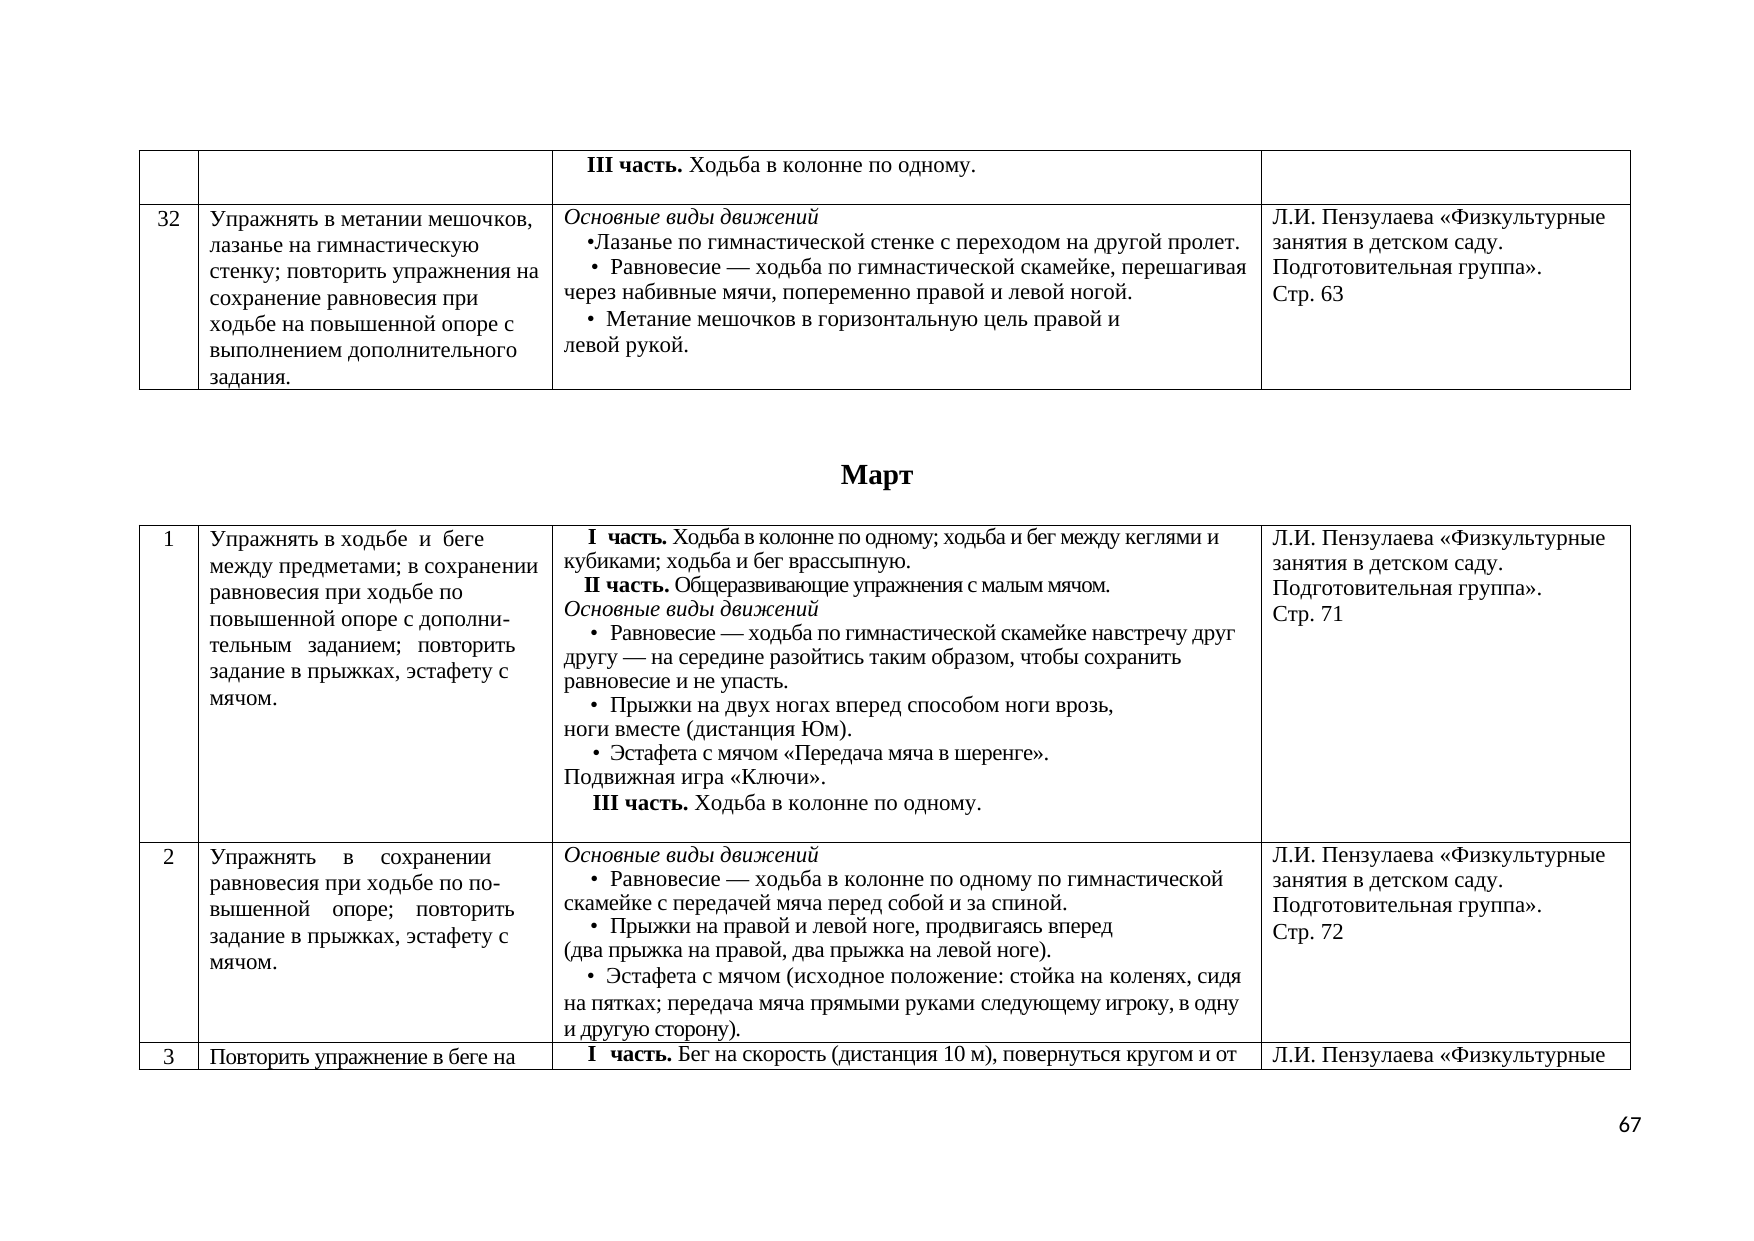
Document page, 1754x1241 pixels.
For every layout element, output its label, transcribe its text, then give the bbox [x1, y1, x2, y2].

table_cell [553, 1043, 1261, 1069]
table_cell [1262, 1043, 1630, 1069]
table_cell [199, 1043, 552, 1069]
table_cell 3 [140, 1043, 198, 1069]
table_cell Упражнять в метании мешочков, лазанье на гимнастическую стенку; повторить упражнения на сохранение равновесия при ходьбе на повышенной опоре с выполнением дополнительного задания. [199, 205, 552, 389]
table_cell 2 [140, 843, 198, 1042]
table_header 1 [140, 526, 198, 842]
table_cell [1262, 151, 1630, 204]
table_cell Основные виды движений • Равновесие — ходьба в колонне по одному по гимнастической скамейке с передачей мяча перед собой и за спиной. • Прыжки на правой и левой ноге, продвигаясь вперед (два прыжка на правой, два прыжка на левой ноге). • Эстафета с мячом (исходное положение: стойка на коленях, сидя на пятках; передача мяча прямыми руками следующему игроку, в одну и другую сторону). [553, 843, 1261, 1042]
table_cell 32 [140, 205, 198, 389]
table_header Л.И. Пензулаева «Физкультурные занятия в детском саду. Подготовительная группа». Стр. 71 [1262, 526, 1630, 842]
table_cell 31 [140, 151, 198, 204]
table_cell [199, 151, 552, 204]
table_cell Основные виды движений •Лазанье по гимнастической стенке с переходом на другой пролет. • Равновесие — ходьба по гимнастической скамейке, перешагивая через набивные мячи, попеременно правой и левой ногой. • Метание мешочков в горизонтальную цель правой и левой рукой. [553, 205, 1261, 389]
table_header Упражнять в ходьбе и беге между предметами; в сохранении равновесия при ходьбе по повышенной опоре с дополнительным заданием; повторить задание в прыжках, эстафету с мячом. [199, 526, 552, 842]
table_cell Л.И. Пензулаева «Физкультурные занятия в детском саду. Подготовительная группа». Стр. 72 [1262, 843, 1630, 1042]
table_cell Упражнять в сохранении равновесия при ходьбе по повышенной опоре; повторить задание в прыжках, эстафету с мячом. [199, 843, 552, 1042]
table_header I часть. Ходьба в колонне по одному; ходьба и бег между кеглями и кубиками; ходьба и бег врассыпную. II часть. Общеразвивающие упражнения с малым мячом. Основные виды движений • Равновесие — ходьба по гимнастической скамейке навстречу друг другу — на середине разойтись таким образом, чтобы сохранить равновесие и не упасть. • Прыжки на двух ногах вперед способом ноги врозь, ноги вместе (дистанция Юм). • Эстафета с мячом «Передача мяча в шеренге». Подвижная игра «Ключи». III часть. Ходьба в колонне по одному. [553, 526, 1261, 842]
text Март [112, 457, 1641, 491]
table_cell Л.И. Пензулаева «Физкультурные занятия в детском саду. Подготовительная группа». Стр. 63 [1262, 205, 1630, 389]
